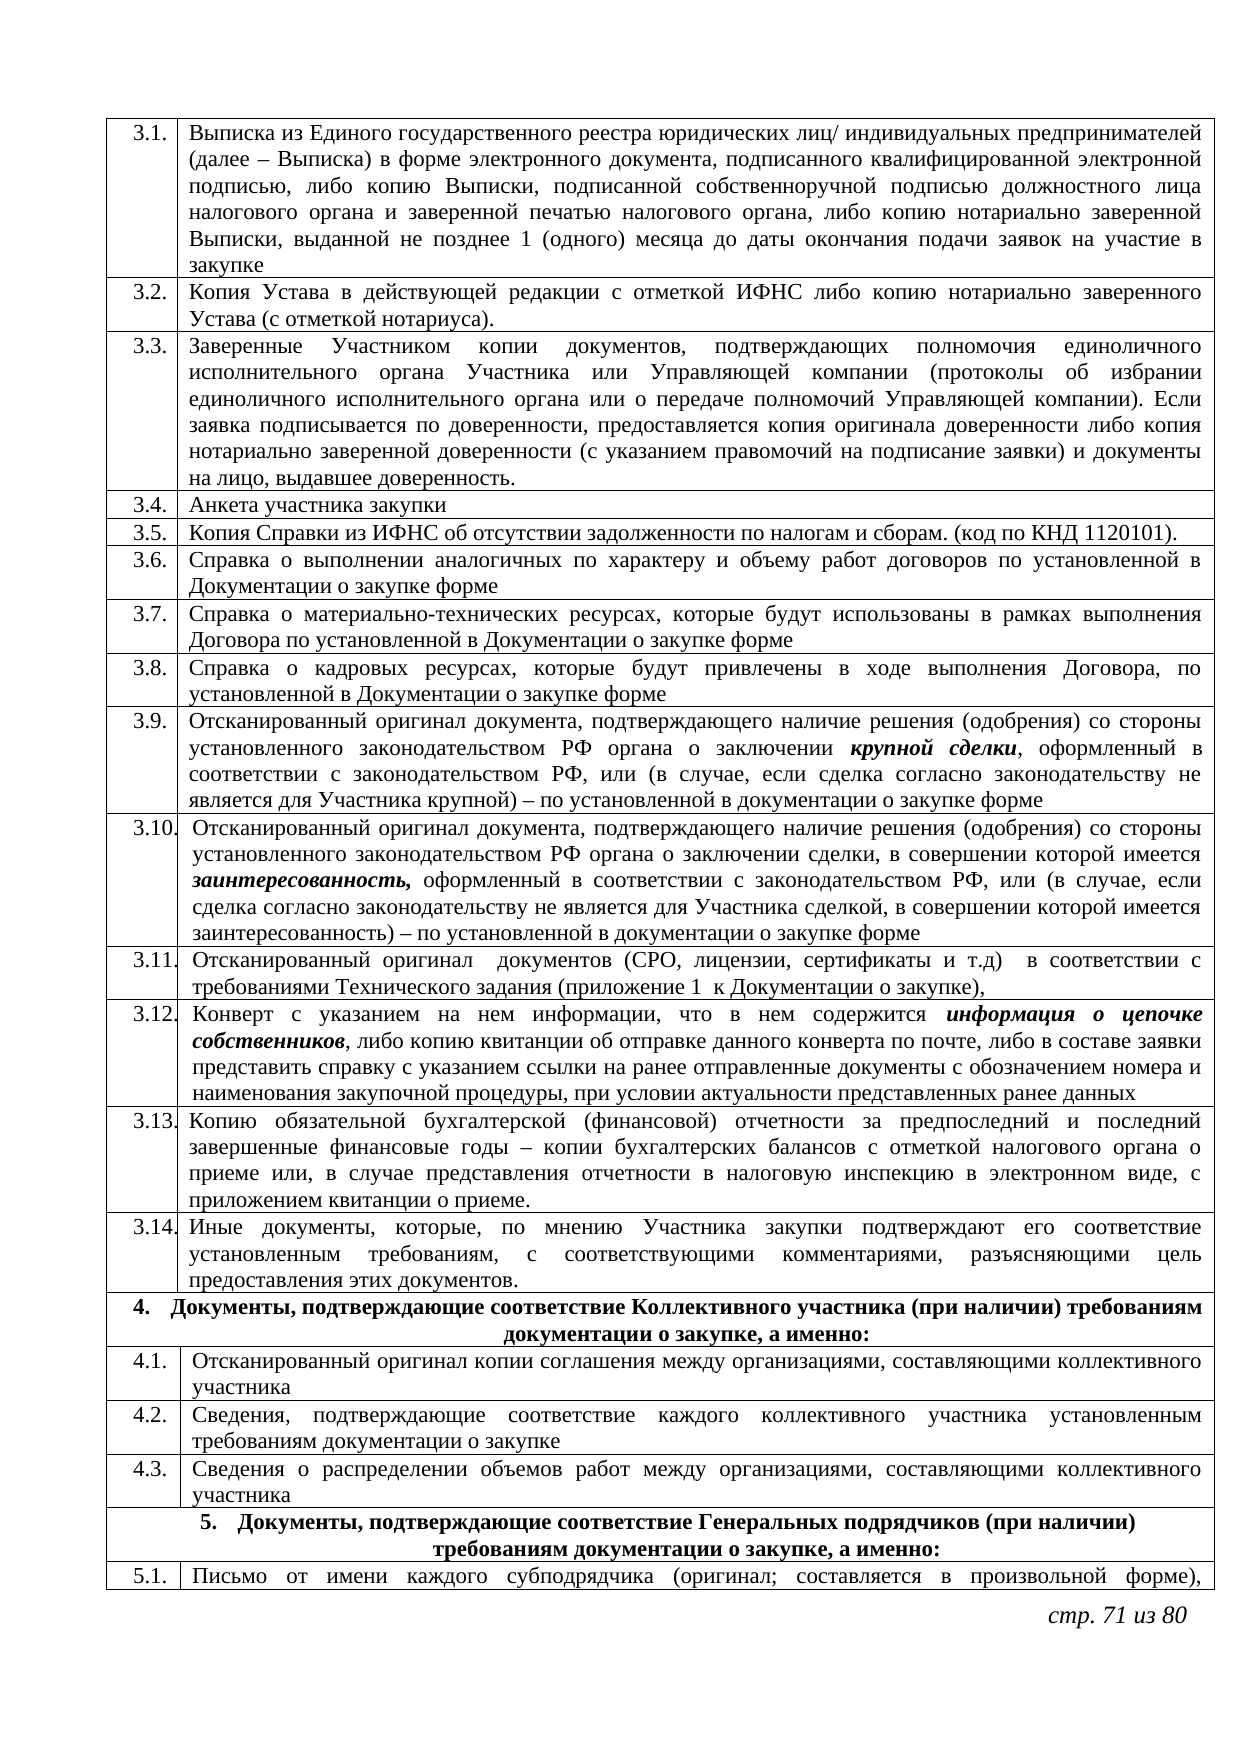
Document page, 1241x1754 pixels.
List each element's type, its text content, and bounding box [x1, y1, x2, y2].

table_cell Отсканированный оригинал документов (СРО, лицензии, сертификаты и т.д) в соответствии с требованиями Технического задания (приложение 1 к Документации о закупке), [178, 947, 1214, 999]
table_cell Копия Справки из ИФНС об отсутствии задолженности по налогам и сборам. (код по КНД 1120101). [178, 519, 1214, 545]
table_cell Справка о материально-технических ресурсах, которые будут использованы в рамках выполнения Договора по установленной в Документации о закупке форме [178, 600, 1214, 652]
table_cell [107, 1562, 180, 1588]
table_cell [181, 1562, 1214, 1588]
table_cell Отсканированный оригинал документа, подтверждающего наличие решения (одобрения) со стороны установленного законодательством РФ органа о заключении крупной сделки, оформленный в соответствии с законодательством РФ, или (в случае, если сделка согласно законодательству не является для Участника крупной) – по установленной в документации о закупке форме [178, 707, 1214, 813]
table_cell Копия Устава в действующей редакции с отметкой ИФНС либо копию нотариально заверенного Устава (с отметкой нотариуса). [178, 278, 1214, 331]
table_cell Отсканированный оригинал документа, подтверждающего наличие решения (одобрения) со стороны установленного законодательством РФ органа о заключении сделки, в совершении которой имеется заинтересованность, оформленный в соответствии с законодательством РФ, или (в случае, если сделка согласно законодательству не является для Участника сделкой, в совершении которой имеется заинтересованность) – по установленной в документации о закупке форме [178, 814, 1214, 946]
table_cell [107, 546, 177, 599]
table_cell Иные документы, которые, по мнению Участника закупки подтверждают его соответствие установленным требованиям, с соответствующими комментариями, разъясняющими цель предоставления этих документов. [178, 1213, 1214, 1292]
table_cell Выписка из Единого государственного реестра юридических лиц/ индивидуальных предпринимателей (далее – Выписка) в форме электронного документа, подписанного квалифицированной электронной подписью, либо копию Выписки, подписанной собственноручной подписью должностного лица налогового органа и заверенной печатью налогового органа, либо копию нотариально заверенной Выписки, выданной не позднее 1 (одного) месяца до даты окончания подачи заявок на участие в закупке [178, 119, 1214, 277]
table_cell [107, 491, 177, 518]
table_cell Конверт с указанием на нем информации, что в нем содержится информация о цепочке собственников, либо копию квитанции об отправке данного конверта по почте, либо в составе заявки представить справку с указанием ссылки на ранее отправленные документы с обозначением номера и наименования закупочной процедуры, при условии актуальности представленных ранее данных [178, 1000, 1214, 1106]
table_cell Сведения, подтверждающие соответствие каждого коллективного участника установленным требованиям документации о закупке [181, 1401, 1214, 1453]
table_cell [107, 707, 177, 813]
table_cell [107, 1347, 180, 1400]
table_cell Копию обязательной бухгалтерской (финансовой) отчетности за предпоследний и последний завершенные финансовые годы – копии бухгалтерских балансов с отметкой налогового органа о приеме или, в случае представления отчетности в налоговую инспекцию в электронном виде, с приложением квитанции о приеме. [178, 1107, 1214, 1212]
table_cell [107, 1107, 177, 1212]
table_cell [107, 600, 177, 652]
table_cell [107, 519, 177, 545]
table_cell [107, 119, 177, 277]
table_cell [107, 654, 177, 706]
table_cell [107, 1213, 177, 1292]
table_cell Заверенные Участником копии документов, подтверждающих полномочия единоличного исполнительного органа Участника или Управляющей компании (протоколы об избрании единоличного исполнительного органа или о передаче полномочий Управляющей компании). Если заявка подписывается по доверенности, предоставляется копия оригинала доверенности либо копия нотариально заверенной доверенности (с указанием правомочий на подписание заявки) и документы на лицо, выдавшее доверенность. [178, 332, 1214, 490]
table_cell Сведения о распределении объемов работ между организациями, составляющими коллективного участника [181, 1455, 1214, 1507]
table_cell [107, 1401, 180, 1453]
table_cell Анкета участника закупки [178, 491, 1214, 518]
table_cell Документы, подтверждающие соответствие Генеральных подрядчиков (при наличии) требованиям документации о закупке, а именно: [107, 1508, 1214, 1561]
table_cell [107, 278, 177, 331]
table_cell Справка о выполнении аналогичных по характеру и объему работ договоров по установленной в Документации о закупке форме [178, 546, 1214, 599]
table_cell [107, 947, 177, 999]
table_cell Справка о кадровых ресурсах, которые будут привлечены в ходе выполнения Договора, по установленной в Документации о закупке форме [178, 654, 1214, 706]
table_cell [107, 1455, 180, 1507]
table_cell Документы, подтверждающие соответствие Коллективного участника (при наличии) требованиям документации о закупке, а именно: [107, 1293, 1214, 1346]
table_cell [107, 814, 177, 946]
table_cell [107, 1000, 177, 1106]
table_cell [107, 332, 177, 490]
table_cell Отсканированный оригинал копии соглашения между организациями, составляющими коллективного участника [181, 1347, 1214, 1400]
